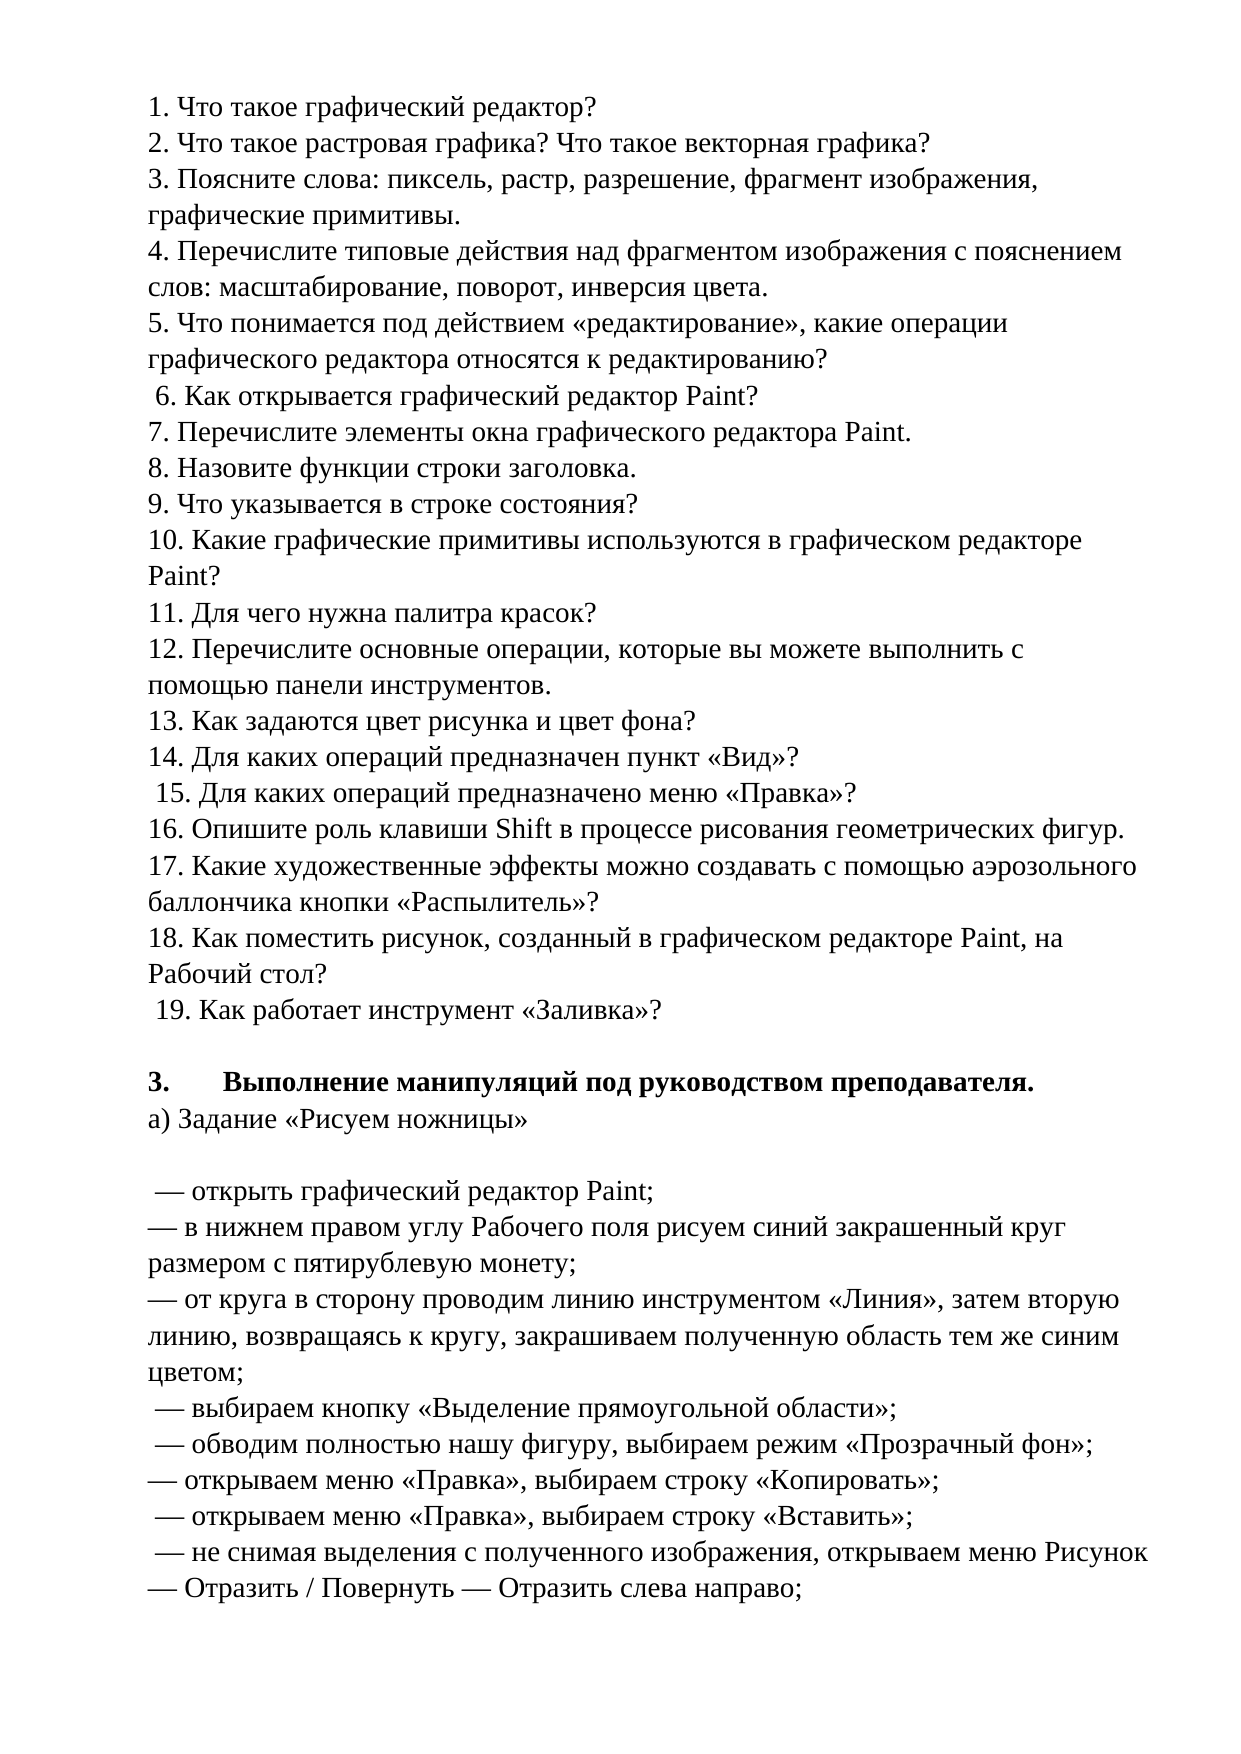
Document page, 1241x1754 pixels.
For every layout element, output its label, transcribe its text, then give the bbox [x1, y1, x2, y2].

text — открываем меню «Правка», выбираем строку «Копировать»; [148, 1462, 1152, 1496]
list Выполнение манипуляций под руководством преподавателя. [148, 1064, 1152, 1098]
text — в нижнем правом углу Рабочего поля рисуем синий закрашенный круг размером с пятирублевую монету; [148, 1209, 1152, 1279]
text 10. Какие графические примитивы используются в графическом редакторе Paint? [148, 522, 1152, 592]
text а) Задание «Рисуем ножницы» [148, 1101, 1152, 1134]
text 4. Перечислите типовые действия над фрагментом изображения с пояснением слов: масштабирование, поворот, инверсия цвета. [148, 233, 1152, 303]
text — обводим полностью нашу фигуру, выбираем режим «Прозрачный фон»; [148, 1426, 1152, 1459]
text 12. Перечислите основные операции, которые вы можете выполнить с помощью панели инструментов. [148, 631, 1152, 701]
text — открываем меню «Правка», выбираем строку «Вставить»; [148, 1498, 1152, 1532]
text 11. Для чего нужна палитра красок? [148, 595, 1152, 628]
text — не снимая выделения с полученного изображения, открываем меню Рисунок — Отразить / Повернуть — Отразить слева направо; [148, 1534, 1152, 1604]
text 13. Как задаются цвет рисунка и цвет фона? [148, 703, 1152, 737]
text 18. Как поместить рисунок, созданный в графическом редакторе Paint, на Рабочий стол? [148, 920, 1152, 990]
text 5. Что понимается под действием «редактирование», какие операции графического редактора относятся к редактированию? [148, 306, 1152, 375]
text 2. Что такое растровая графика? Что такое векторная графика? [148, 125, 1152, 158]
text 1. Что такое графический редактор? [148, 89, 1152, 122]
text — открыть графический редактор Paint; [148, 1173, 1152, 1207]
text — выбираем кнопку «Выделение прямоугольной области»; [148, 1390, 1152, 1423]
text 3. Поясните слова: пиксель, растр, разрешение, фрагмент изображения, графические примитивы. [148, 161, 1152, 231]
text 8. Назовите функции строки заголовка. [148, 450, 1152, 484]
text 14. Для каких операций предназначен пункт «Вид»? [148, 739, 1152, 773]
text 9. Что указывается в строке состояния? [148, 486, 1152, 520]
text 19. Как работает инструмент «Заливка»? [148, 992, 1152, 1026]
text — от круга в сторону проводим линию инструментом «Линия», затем вторую линию, возвращаясь к кругу, закрашиваем полученную область тем же синим цветом; [148, 1281, 1152, 1387]
text 17. Какие художественные эффекты можно создавать с помощью аэрозольного баллончика кнопки «Распылитель»? [148, 848, 1152, 917]
text 7. Перечислите элементы окна графического редактора Paint. [148, 414, 1152, 447]
text 16. Опишите роль клавиши Shift в процессе рисования геометрических фигур. [148, 812, 1152, 845]
text 15. Для каких операций предназначено меню «Правка»? [148, 775, 1152, 809]
text 6. Как открывается графический редактор Paint? [148, 378, 1152, 411]
